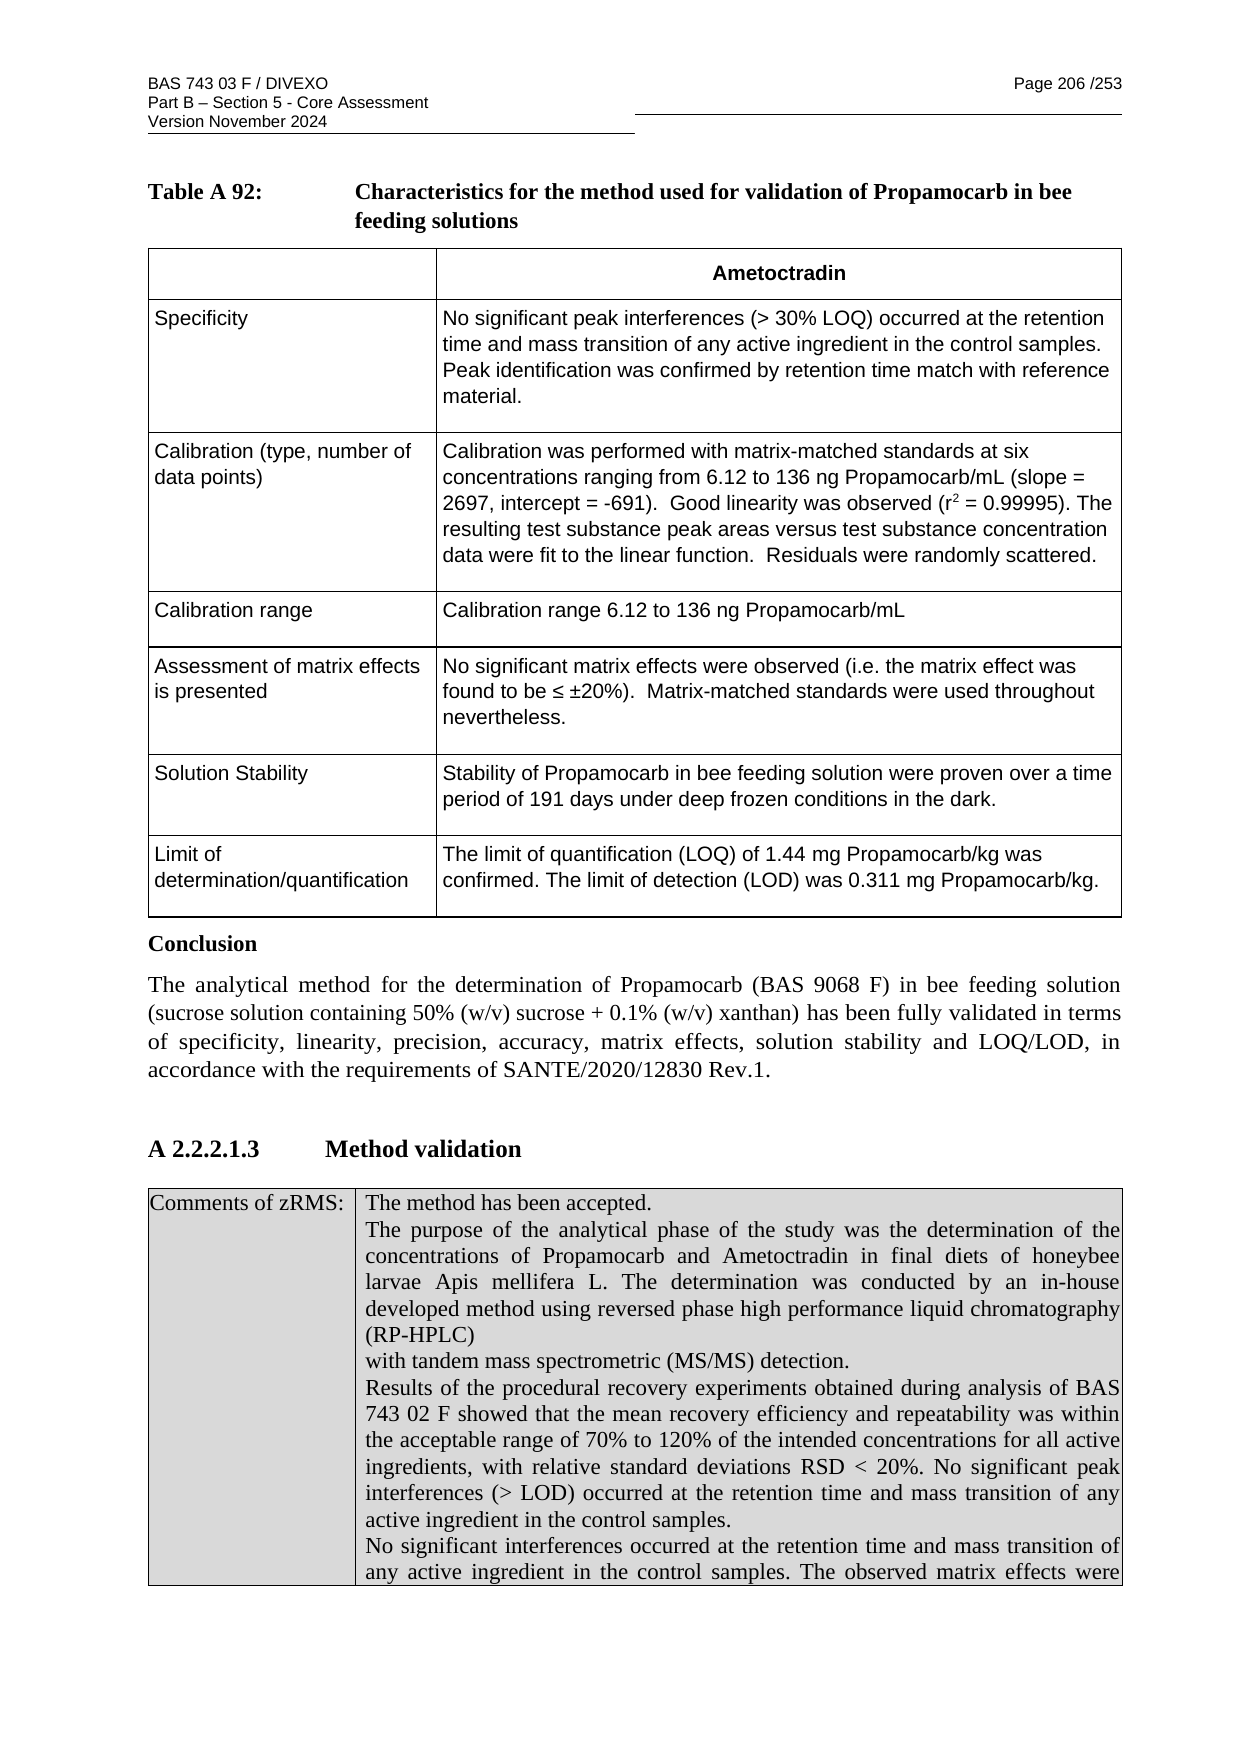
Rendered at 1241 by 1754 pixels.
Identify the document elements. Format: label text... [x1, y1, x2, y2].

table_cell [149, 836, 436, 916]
text The analytical method for the determination of Propamocarb (BAS 9068 F) in bee feeding solution (sucrose solution containing 50% (w/v) sucrose + 0.1% (w/v) xanthan) has been fully validated in terms of specificity, linearity, precision, accuracy, matrix effects, solution stability and LOQ/LOD, in accordance with the requirements of SANTE/2020/12830 Rev.1. [148, 971, 1122, 1082]
text Conclusion [148, 930, 1122, 956]
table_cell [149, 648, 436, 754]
text Table A 92: Characteristics for the method used for validation of Propamocarb in bee feeding solutions [148, 178, 1122, 233]
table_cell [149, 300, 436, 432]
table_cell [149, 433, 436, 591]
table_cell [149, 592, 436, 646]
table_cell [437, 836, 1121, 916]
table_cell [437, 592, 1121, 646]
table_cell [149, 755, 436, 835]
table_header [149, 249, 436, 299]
text Method validation [148, 1134, 1122, 1163]
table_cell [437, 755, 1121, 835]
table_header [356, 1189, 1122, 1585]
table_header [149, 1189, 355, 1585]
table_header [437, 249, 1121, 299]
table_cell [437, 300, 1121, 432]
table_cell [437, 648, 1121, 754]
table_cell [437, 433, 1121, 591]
